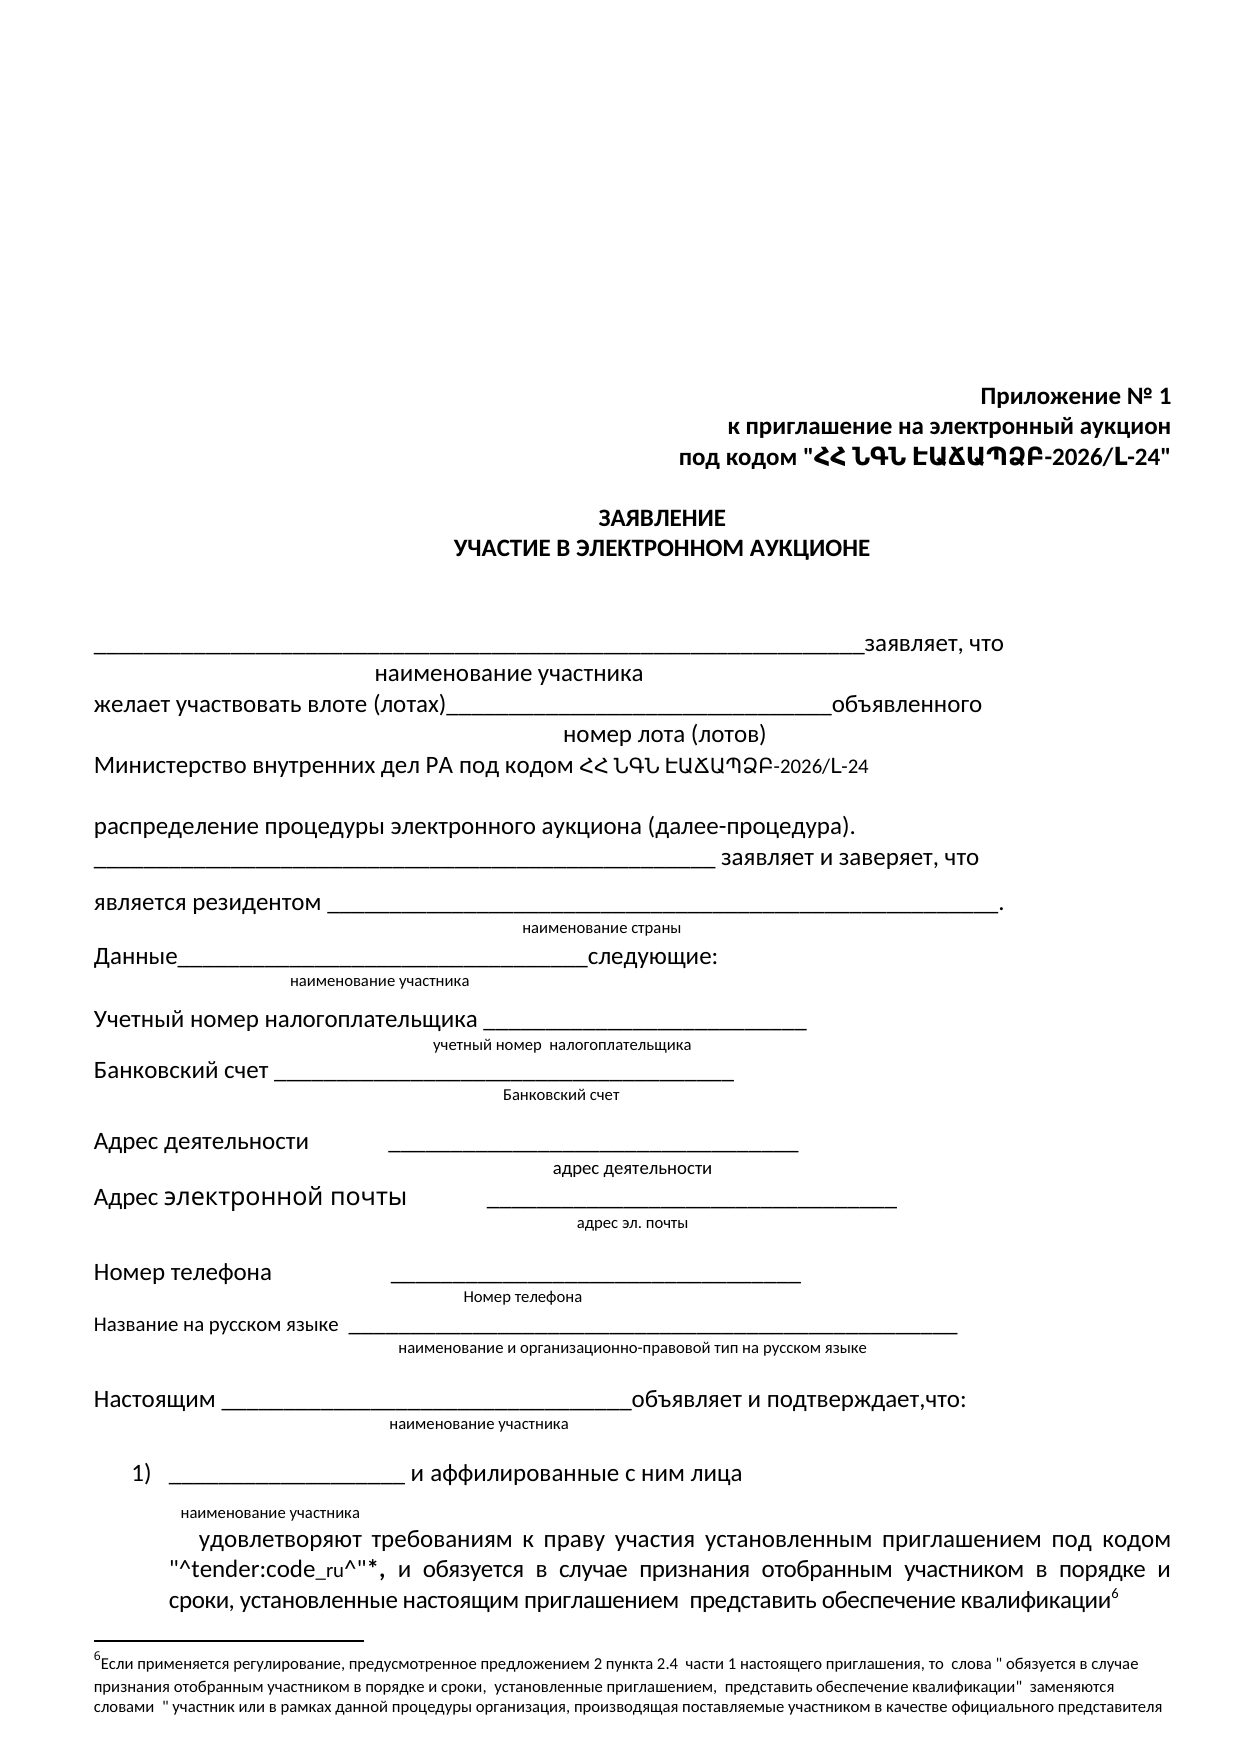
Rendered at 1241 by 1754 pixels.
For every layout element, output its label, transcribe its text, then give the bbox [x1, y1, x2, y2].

text Адрес деятельности _________________________________ [94, 1125, 1171, 1156]
text наименование участника [389, 1414, 1171, 1434]
text распределение процедуры электронного аукциона (далее-процедура). [94, 810, 1171, 841]
text __________________________________________________ заявляет и заверяет, что [94, 841, 1171, 871]
text наименование страны [522, 917, 1171, 937]
text ЗАЯВЛЕНИЕ [94, 502, 1171, 533]
text Название на русском языке _________________________________________________ [94, 1307, 1171, 1337]
text Настоящим _________________________________объявляет и подтверждает,что: [94, 1383, 1171, 1414]
text ______________________________________________________________заявляет, что [94, 627, 1171, 657]
text Приложение № 1 [94, 380, 1171, 411]
text Банковский счет _____________________________________ [94, 1054, 1171, 1085]
list ___________________ и аффилированные с ним лица [131, 1457, 1171, 1487]
text наименование и организационно-правовой тип на русском языке [94, 1337, 1171, 1358]
text Банковский счет [94, 1085, 1171, 1105]
text наименование участника [374, 657, 1171, 688]
text наименование участника [94, 970, 1171, 991]
text под кодом "ՀՀ ՆԳՆ ԷԱՃԱՊՁԲ-2026/Լ-24" [94, 441, 1171, 472]
text УЧАСТИЕ В ЭЛЕКТРОННОМ АУКЦИОНЕ [94, 533, 1171, 563]
text желает участвовать влоте (лотах)_______________________________объявленного [94, 688, 1171, 718]
text Номер телефона [463, 1287, 1171, 1307]
text к приглашение на электронный аукцион [94, 411, 1171, 441]
text Министерство внутренних дел РА под кодом ՀՀ ՆԳՆ ԷԱՃԱՊՁԲ-2026/Լ-24 [94, 749, 1171, 779]
text Адрес электронной почты _________________________________ [94, 1179, 1171, 1213]
text учетный номер налогоплательщика [94, 1034, 1171, 1054]
text адрес эл. почты [94, 1213, 1171, 1233]
text номер лота (лотов) [552, 718, 1171, 749]
text наименование участника [94, 1502, 1171, 1523]
text Учетный номер налогоплательщика __________________________ [94, 1003, 1171, 1034]
text Номер телефона _________________________________ [94, 1256, 1171, 1287]
list удовлетворяют требованиям к праву участия установленным приглашением под кодом "^tender:code_ru^"*, и обязуется в случае признания отобранным участником в порядке и сроки, установленные настоящим приглашением представить обеспечение квалификации [169, 1523, 1171, 1614]
text адрес деятельности [94, 1156, 1171, 1179]
text является резидентом ______________________________________________________. [94, 886, 1171, 917]
text Данные_________________________________следующие: [94, 940, 1171, 970]
